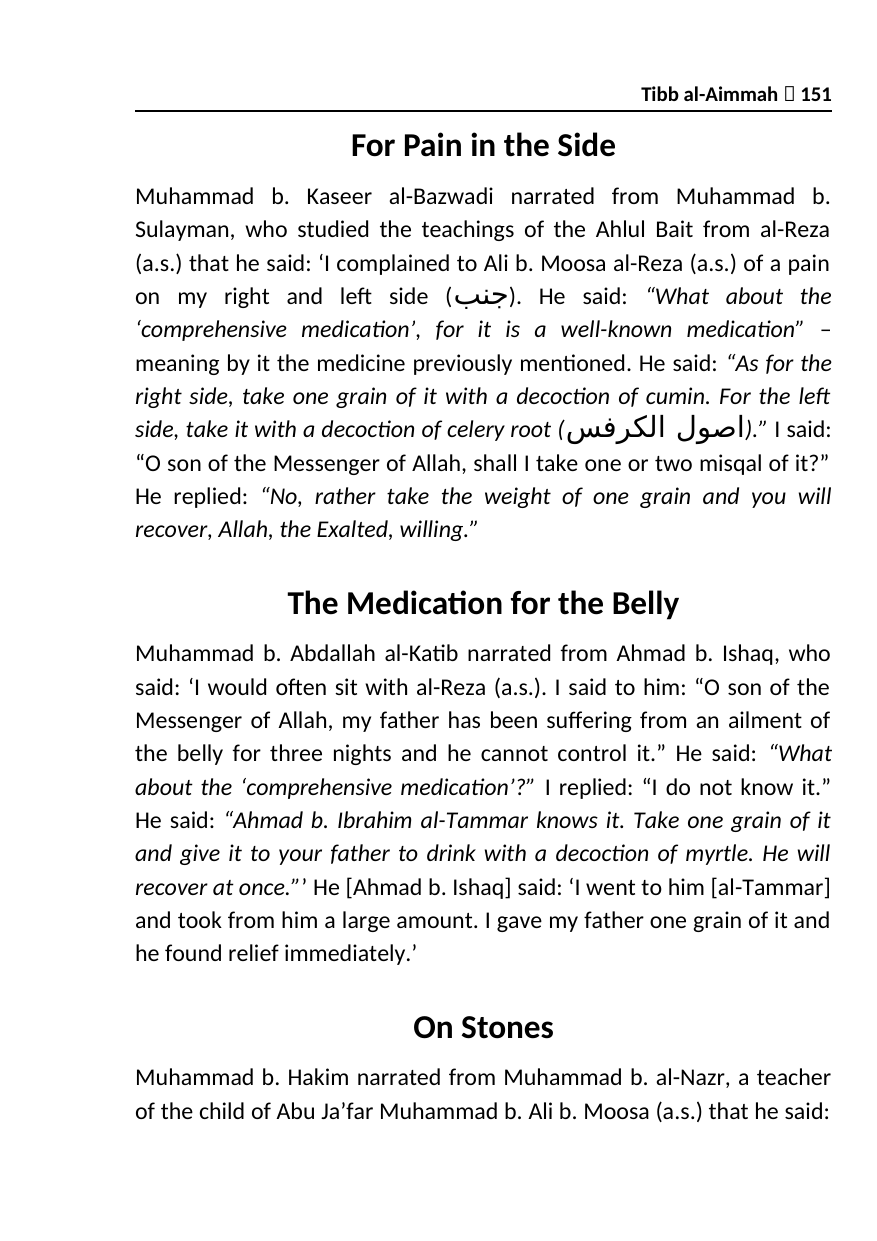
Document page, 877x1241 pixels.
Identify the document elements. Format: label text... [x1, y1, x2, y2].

subtitle On Stones [135, 1006, 832, 1047]
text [135, 1059, 832, 1126]
text Muhammad b. Kaseer al-Bazwadi narrated from Muhammad b. Sulayman, who studied the teachings of the Ahlul Bait from al-Reza (a.s.) that he said: ‘I complained to Ali b. Moosa al-Reza (a.s.) of a pain on my right and left side (جنب). He said: “What about the ‘comprehensive medication’, for it is a well-known medication” – meaning by it the medicine previously mentioned. He said: “As for the right side, take one grain of it with a decoction of cumin. For the left side, take it with a decoction of celery root (اصول الكرفس).” I said: “O son of the Messenger of Allah, shall I take one or two misqal of it?” He replied: “No, rather take the weight of one grain and you will recover, Allah, the Exalted, willing.” [135, 178, 832, 544]
subtitle For Pain in the Side [135, 124, 832, 165]
text Muhammad b. Abdallah al-Katib narrated from Ahmad b. Ishaq, who said: ‘I would often sit with al-Reza (a.s.). I said to him: “O son of the Messenger of Allah, my father has been suffering from an ailment of the belly for three nights and he cannot control it.” He said: “What about the ‘comprehensive medication’?” I replied: “I do not know it.” He said: “Ahmad b. Ibrahim al-Tammar knows it. Take one grain of it and give it to your father to drink with a decoction of myrtle. He will recover at once.”’ He [Ahmad b. Ishaq] said: ‘I went to him [al-Tammar] and took from him a large amount. I gave my father one grain of it and he found relief immediately.’ [135, 635, 832, 968]
subtitle The Medication for the Belly [135, 582, 832, 623]
